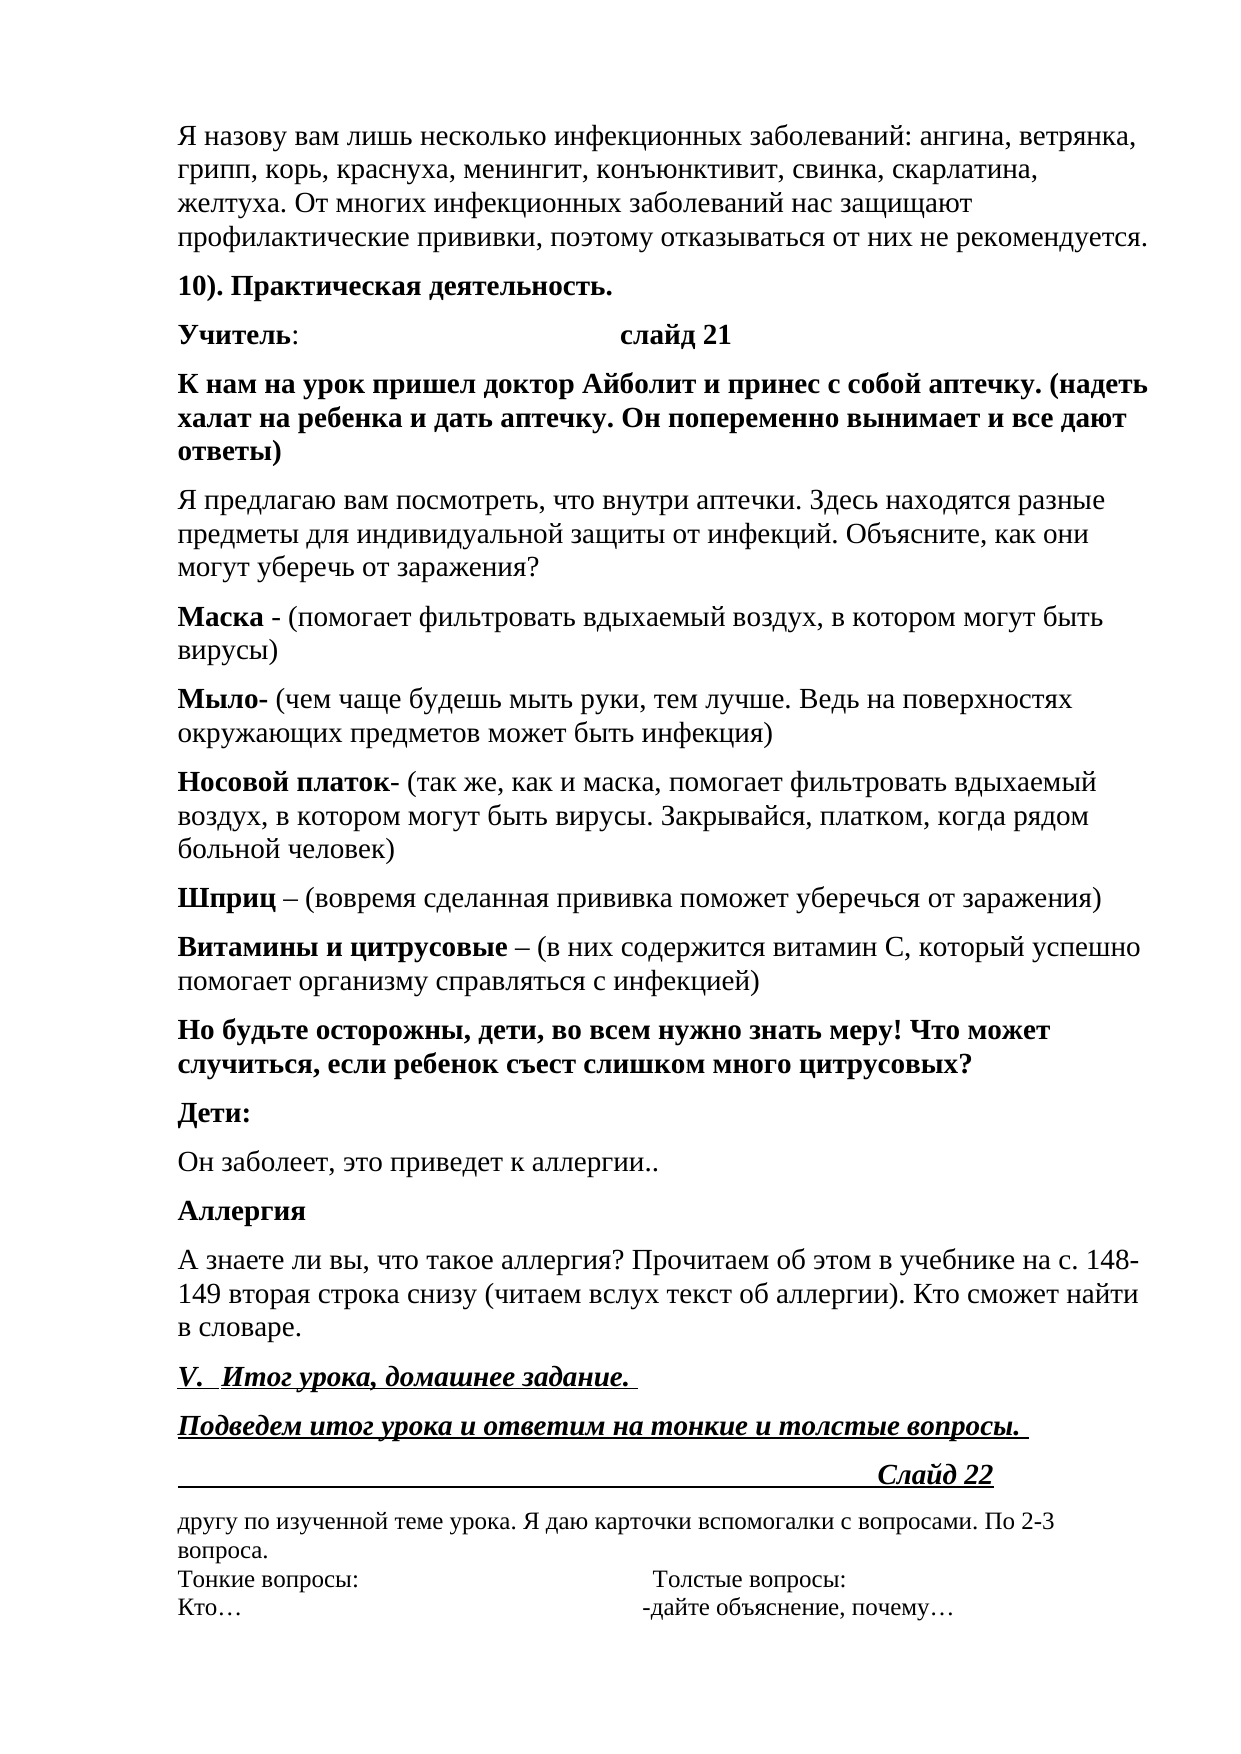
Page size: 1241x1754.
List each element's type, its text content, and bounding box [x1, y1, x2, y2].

text другу по изученной теме урока. Я даю карточки вспомогалки с вопросами. По 2-3 вопроса. [177, 1506, 1152, 1564]
text Носовой платок- (так же, как и маска, помогает фильтровать вдыхаемый воздух, в котором могут быть вирусы. Закрывайся, платком, когда рядом больной человек) [177, 764, 1152, 865]
text V. Итог урока, домашнее задание. [177, 1359, 1152, 1392]
text Дети: [177, 1095, 1152, 1128]
text Учитель: слайд 21 [177, 317, 1152, 351]
text Шприц – (вовремя сделанная прививка поможет уберечься от заражения) [177, 880, 1152, 914]
text Подведем итог урока и ответим на тонкие и толстые вопросы. [177, 1408, 1152, 1441]
text Он заболеет, это приведет к аллергии.. [177, 1144, 1152, 1178]
text А знаете ли вы, что такое аллергия? Прочитаем об этом в учебнике на с. 148-149 вторая строка снизу (читаем вслух текст об аллергии). Кто сможет найти в словаре. [177, 1242, 1152, 1343]
text Но будьте осторожны, дети, во всем нужно знать меру! Что может случиться, если ребенок съест слишком много цитрусовых? [177, 1012, 1152, 1079]
text Маска - (помогает фильтровать вдыхаемый воздух, в котором могут быть вирусы) [177, 599, 1152, 666]
text Тонкие вопросы: Толстые вопросы: [177, 1564, 1152, 1592]
text Кто… -дайте объяснение, почему… [177, 1592, 1152, 1621]
text Витамины и цитрусовые – (в них содержится витамин С, который успешно помогает организму справляться с инфекцией) [177, 929, 1152, 997]
text 10). Практическая деятельность. [177, 268, 1152, 301]
text Мыло- (чем чаще будешь мыть руки, тем лучше. Ведь на поверхностях окружающих предметов может быть инфекция) [177, 681, 1152, 748]
text Слайд 22 [177, 1457, 1152, 1491]
text Я назову вам лишь несколько инфекционных заболеваний: ангина, ветрянка, грипп, корь, краснуха, менингит, конъюнктивит, свинка, скарлатина, желтуха. От многих инфекционных заболеваний нас защищают профилактические прививки, поэтому отказываться от них не рекомендуется. [177, 118, 1152, 252]
text Аллергия [177, 1193, 1152, 1227]
text Я предлагаю вам посмотреть, что внутри аптечки. Здесь находятся разные предметы для индивидуальной защиты от инфекций. Объясните, как они могут уберечь от заражения? [177, 482, 1152, 583]
text К нам на урок пришел доктор Айболит и принес с собой аптечку. (надеть халат на ребенка и дать аптечку. Он попеременно вынимает и все дают ответы) [177, 366, 1152, 467]
